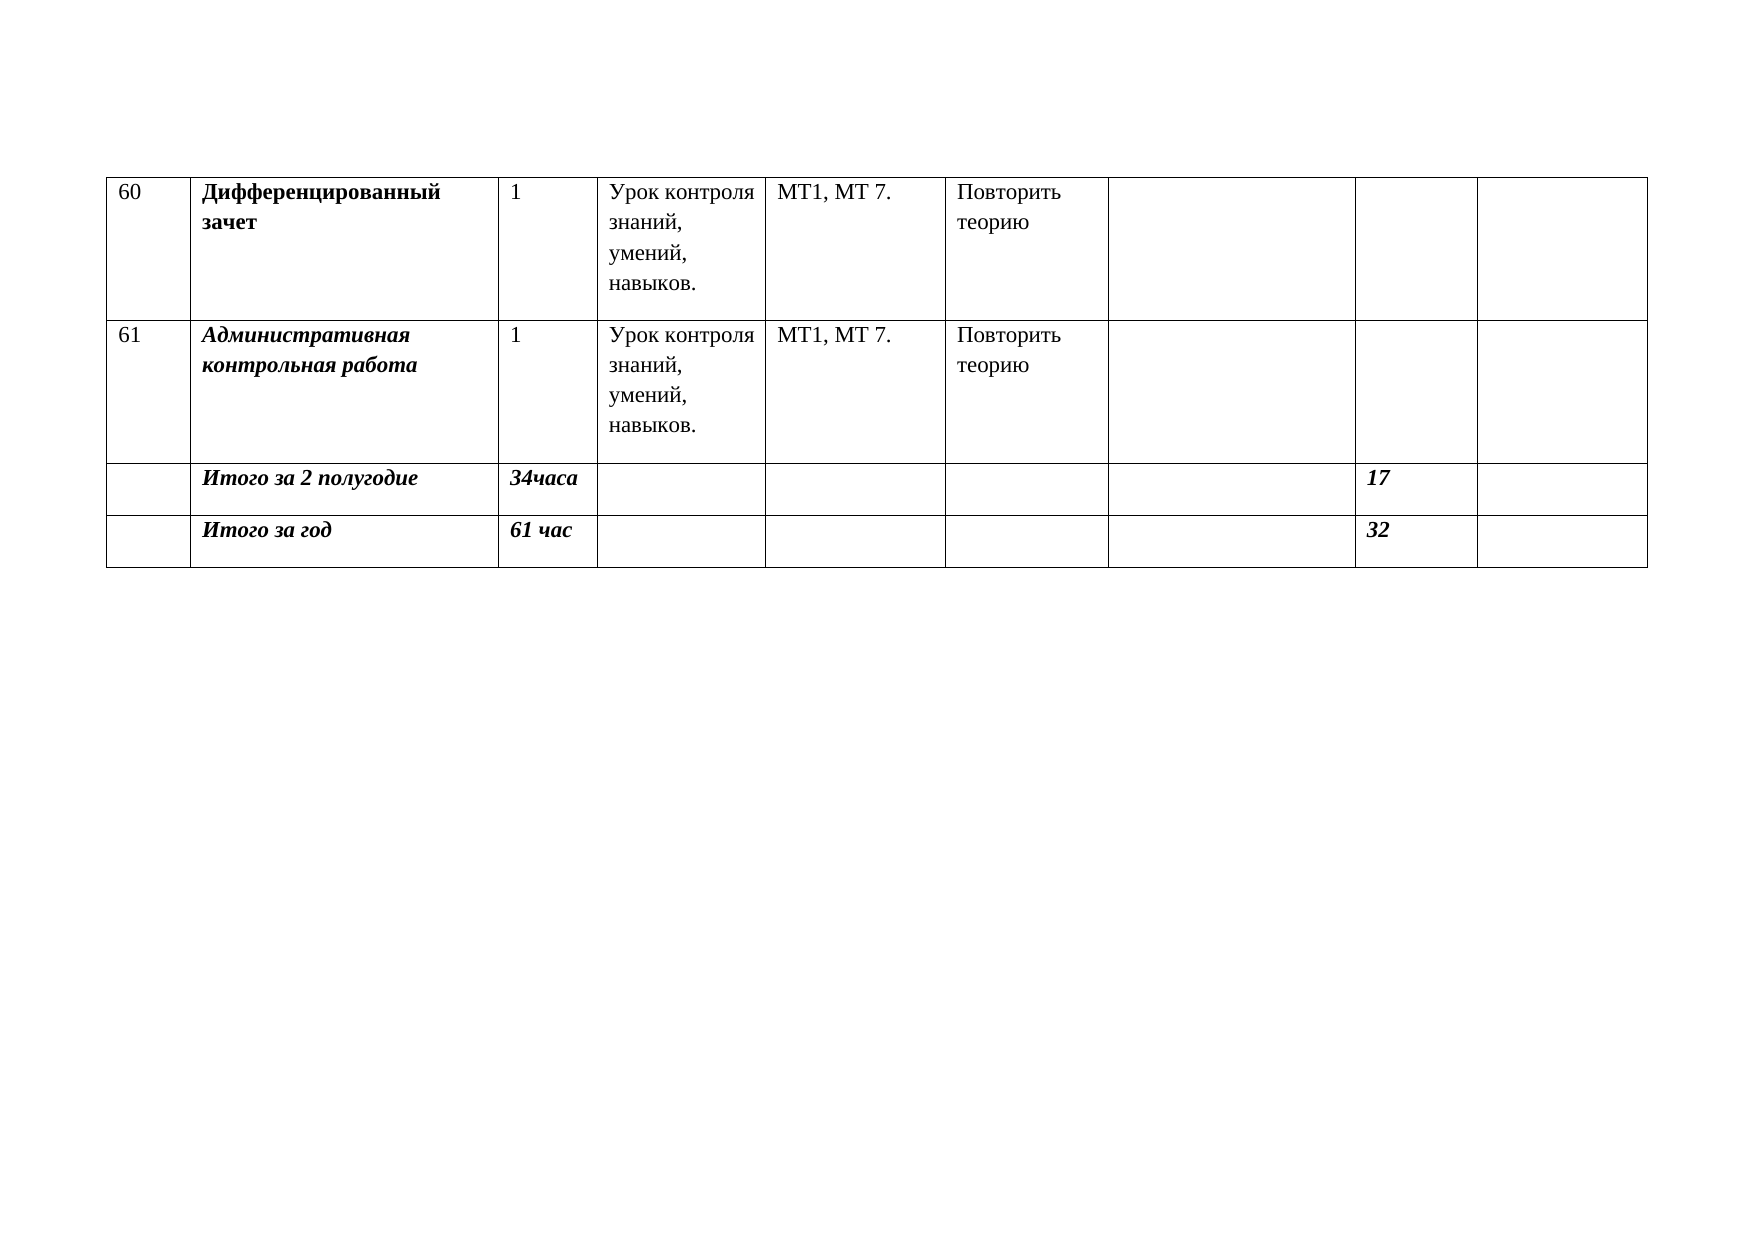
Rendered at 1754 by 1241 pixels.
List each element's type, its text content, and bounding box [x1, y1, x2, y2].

table_cell 1 [499, 321, 597, 463]
table_cell [1109, 321, 1355, 463]
table_cell 60 [107, 178, 190, 320]
table_cell МТ1, МТ 7. [766, 321, 945, 463]
table_cell [1478, 516, 1647, 567]
table_cell Урок контроля знаний, умений, навыков. [598, 321, 765, 463]
table_cell 61 час [499, 516, 597, 567]
table_cell [107, 464, 190, 515]
table_cell [766, 464, 945, 515]
table_cell Повторить теорию [946, 178, 1108, 320]
table_cell [1478, 464, 1647, 515]
table_cell [1356, 321, 1477, 463]
table_cell [1109, 464, 1355, 515]
table_cell Итого за год [191, 516, 498, 567]
table_cell [598, 464, 765, 515]
table_cell МТ1, МТ 7. [766, 178, 945, 320]
table_cell 32 [1356, 516, 1477, 567]
table_cell Урок контроля знаний, умений, навыков. [598, 178, 765, 320]
table_cell Итого за 2 полугодие [191, 464, 498, 515]
table_cell [1109, 516, 1355, 567]
table_cell [598, 516, 765, 567]
table_cell [107, 516, 190, 567]
table_cell Повторить теорию [946, 321, 1108, 463]
table_cell [766, 516, 945, 567]
table_cell [946, 516, 1108, 567]
table_cell 1 [499, 178, 597, 320]
table_cell [1109, 178, 1355, 320]
table_cell [1478, 321, 1647, 463]
table_cell 34часа [499, 464, 597, 515]
table_cell 61 [107, 321, 190, 463]
table_cell 17 [1356, 464, 1477, 515]
table_cell Административная контрольная работа [191, 321, 498, 463]
table_cell [1478, 178, 1647, 320]
table_cell Дифференцированный зачет [191, 178, 498, 320]
table_cell [946, 464, 1108, 515]
table_cell [1356, 178, 1477, 320]
